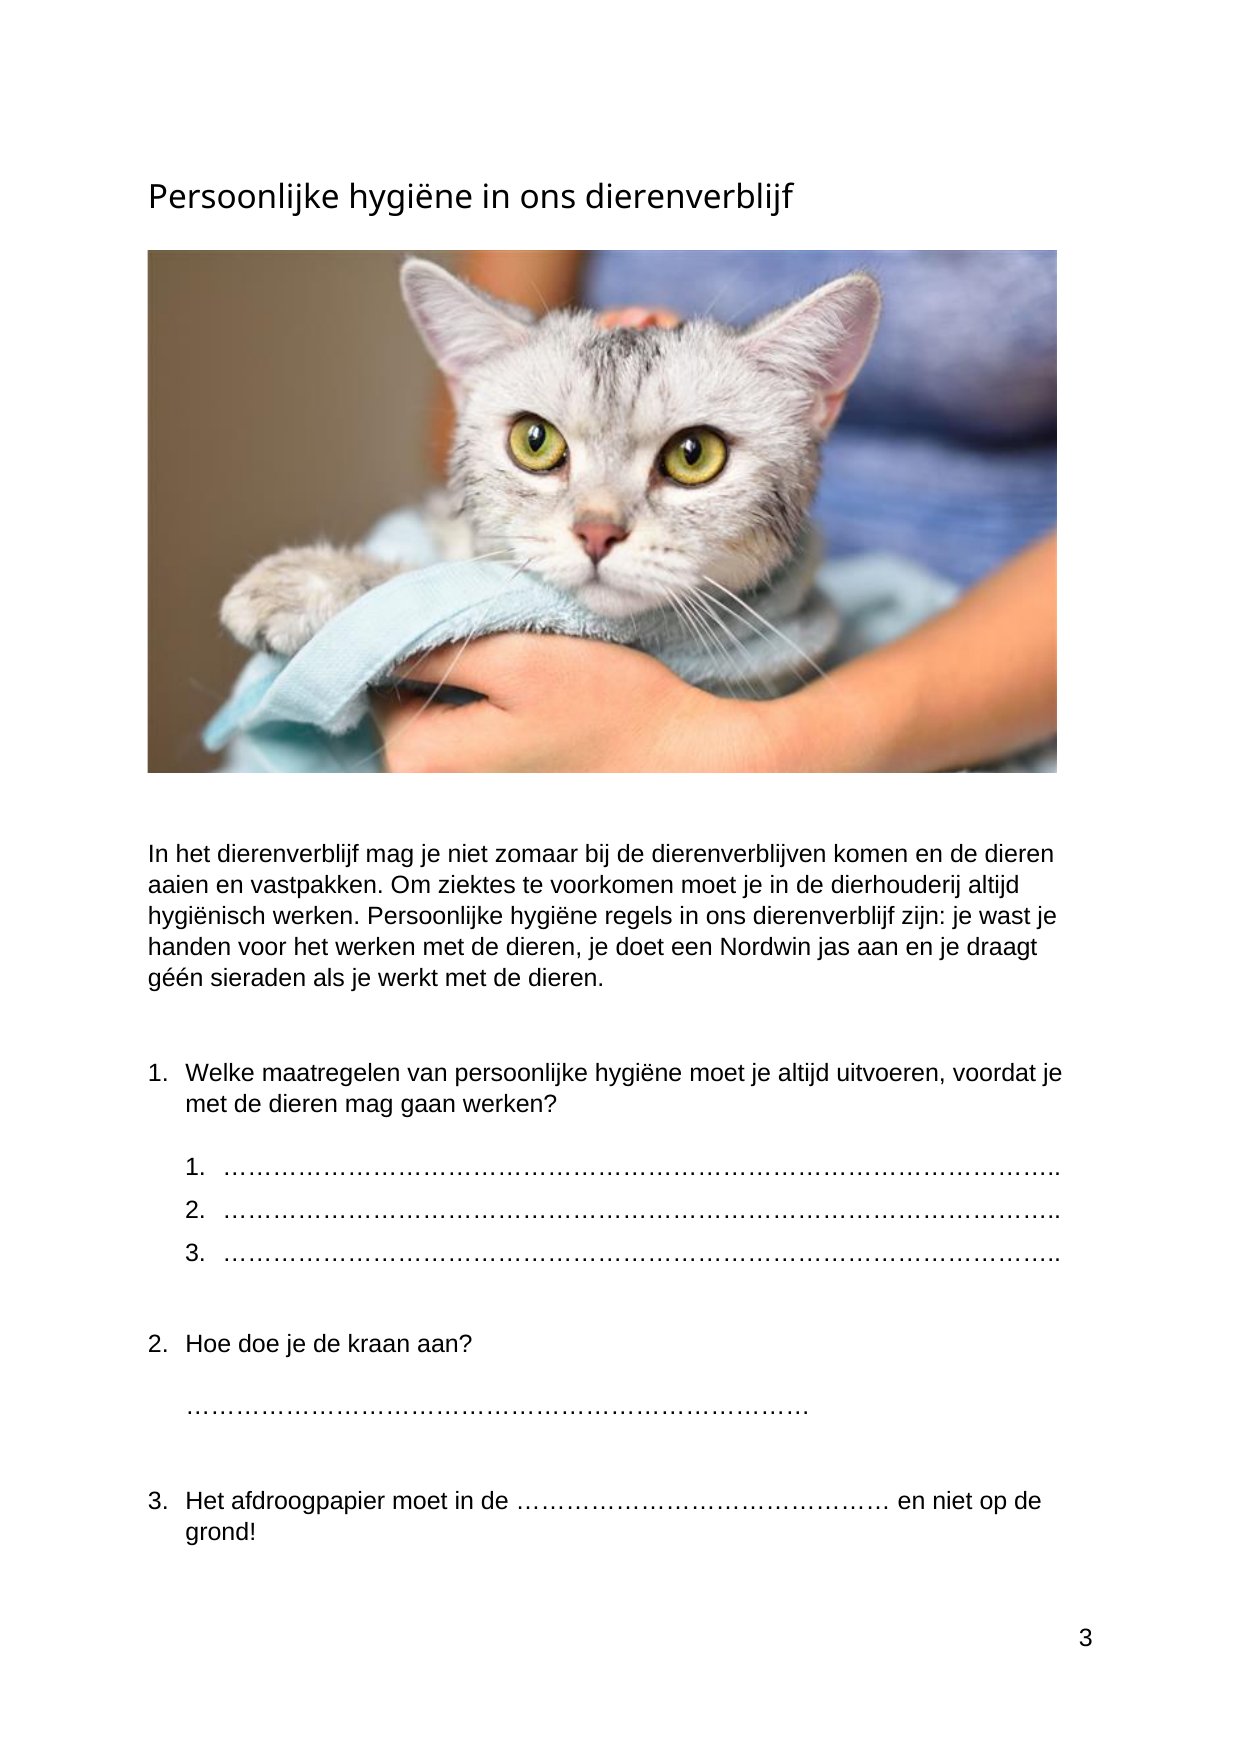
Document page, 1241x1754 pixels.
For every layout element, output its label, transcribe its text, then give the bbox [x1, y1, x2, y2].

text In het dierenverblijf mag je niet zomaar bij de dierenverblijven komen en de dieren aaien en vastpakken. Om ziektes te voorkomen moet je in de dierhouderij altijd hygiënisch werken. Persoonlijke hygiëne regels in ons dierenverblijf zijn: je wast je handen voor het werken met de dieren, je doet een Nordwin jas aan en je draagt géén sieraden als je werkt met de dieren. [148, 839, 1093, 992]
list Welke maatregelen van persoonlijke hygiëne moet je altijd uitvoeren, voordat je met de dieren mag gaan werken? [148, 1058, 1093, 1118]
list ……………………………………………………………………………………….. [185, 1151, 1093, 1180]
list ……………………………………………………………………………………….. [185, 1238, 1093, 1266]
list ………………………………………………………………… [185, 1391, 1093, 1419]
list Het afdroogpapier moet in de ……………………………………… en niet op de grond! [148, 1486, 1093, 1546]
subtitle Persoonlijke hygiëne in ons dierenverblijf [148, 173, 1093, 218]
picture [147, 250, 1057, 773]
list ……………………………………………………………………………………….. [185, 1194, 1093, 1223]
list Hoe doe je de kraan aan? [148, 1328, 1093, 1357]
